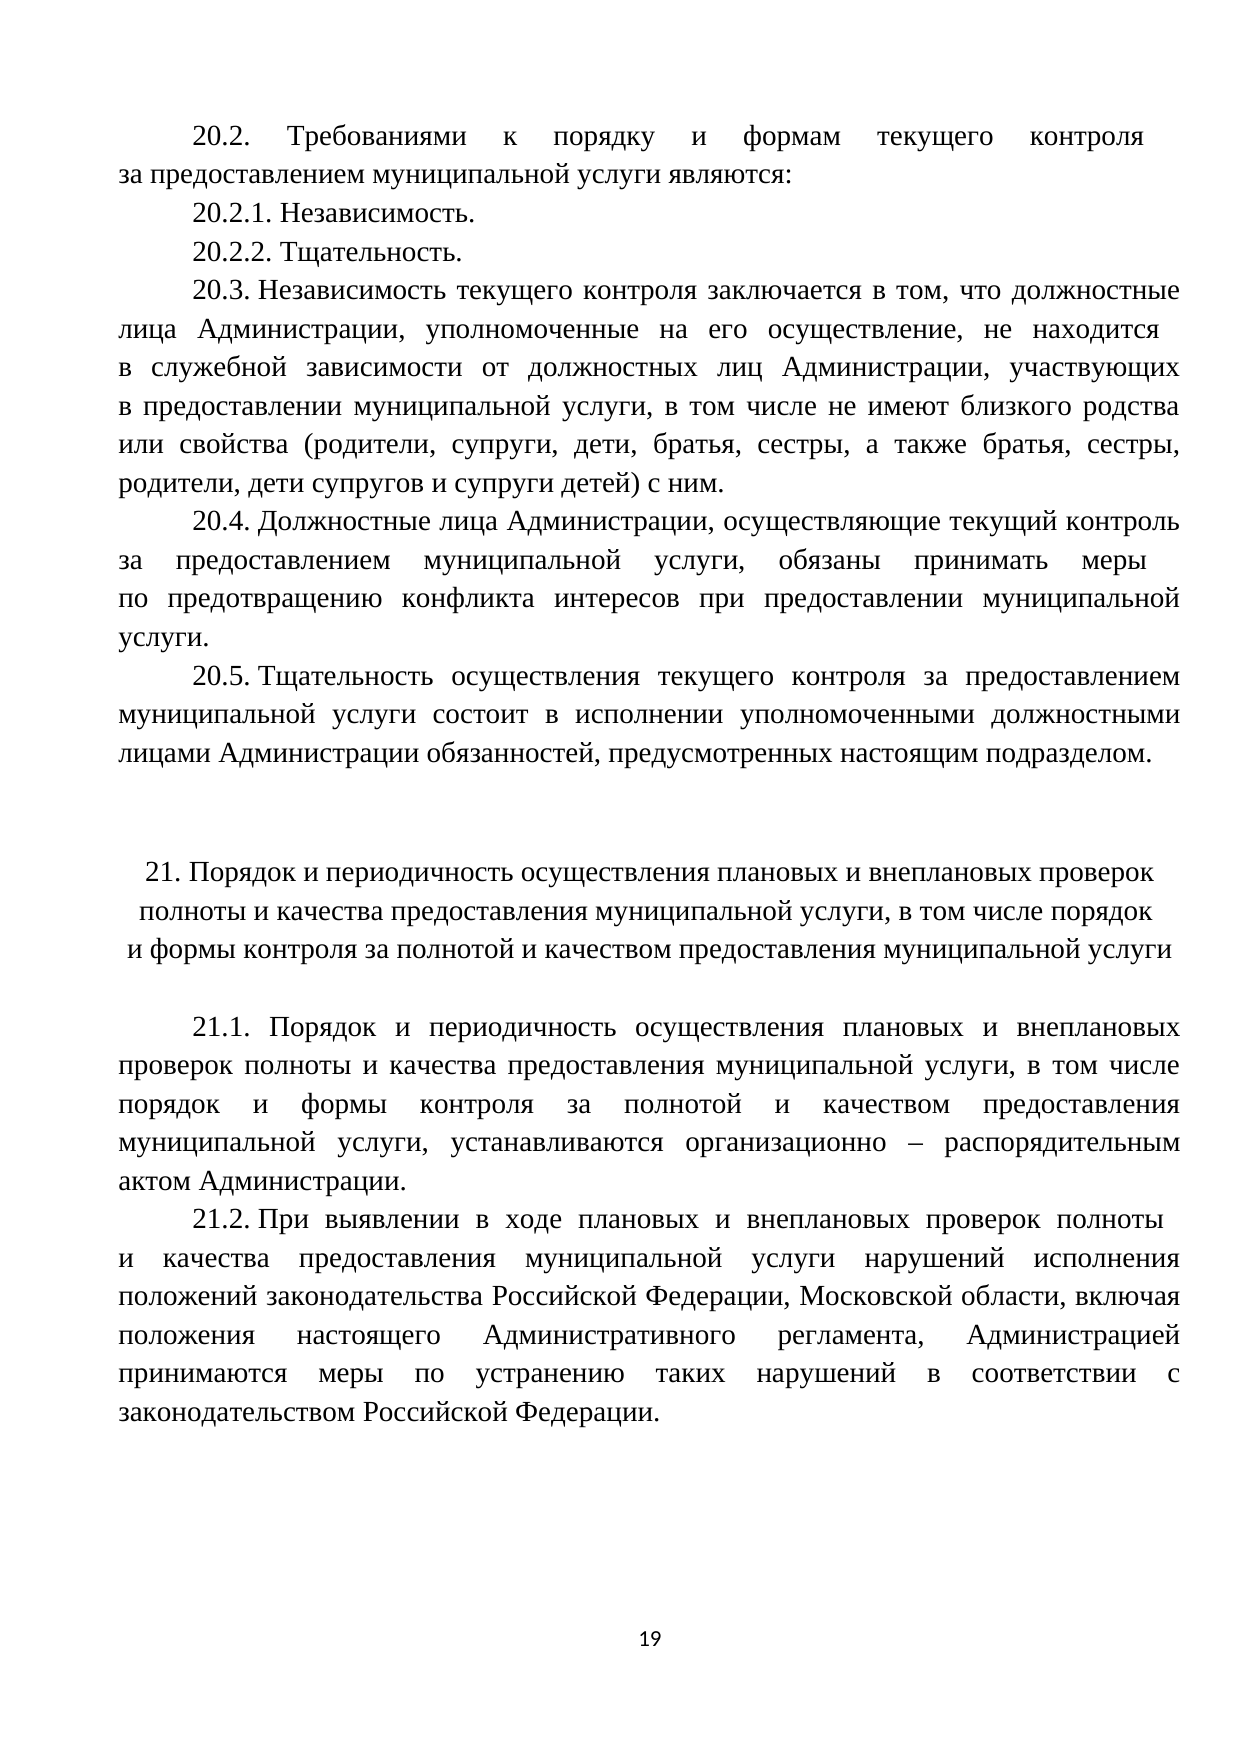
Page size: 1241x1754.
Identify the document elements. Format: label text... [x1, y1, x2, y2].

list 20.2. Требованиями к порядку и формам текущего контроля за предоставлением муниципальной услуги являются: [118, 118, 1181, 190]
text 21.1. Порядок и периодичность осуществления плановых и внеплановых проверок полноты и качества предоставления муниципальной услуги, в том числе порядок и формы контроля за полнотой и качеством предоставления муниципальной услуги, устанавливаются организационно – распорядительным актом Администрации. [118, 1009, 1181, 1196]
text 21.2. При выявлении в ходе плановых и внеплановых проверок полноты и качества предоставления муниципальной услуги нарушений исполнения положений законодательства Российской Федерации, Московской области, включая положения настоящего Административного регламента, Администрацией принимаются меры по устранению таких нарушений в соответствии с законодательством Российской Федерации. [118, 1201, 1181, 1428]
subtitle 21. Порядок и периодичность осуществления плановых и внеплановых проверок полноты и качества предоставления муниципальной услуги, в том числе порядок и формы контроля за полнотой и качеством предоставления муниципальной услуги [118, 854, 1181, 965]
list 20.4. Должностные лица Администрации, осуществляющие текущий контроль за предоставлением муниципальной услуги, обязаны принимать меры по предотвращению конфликта интересов при предоставлении муниципальной услуги. [118, 503, 1181, 653]
list 20.5. Тщательность осуществления текущего контроля за предоставлением муниципальной услуги состоит в исполнении уполномоченными должностными лицами Администрации обязанностей, предусмотренных настоящим подразделом. [118, 658, 1181, 768]
list 20.2.2. Тщательность. [118, 234, 1181, 267]
list 20.3. Независимость текущего контроля заключается в том, что должностные лица Администрации, уполномоченные на его осуществление, не находится в служебной зависимости от должностных лиц Администрации, участвующих в предоставлении муниципальной услуги, в том числе не имеют близкого родства или свойства (родители, супруги, дети, братья, сестры, а также братья, сестры, родители, дети супругов и супруги детей) с ним. [118, 272, 1181, 498]
list 20.2.1. Независимость. [118, 195, 1181, 229]
